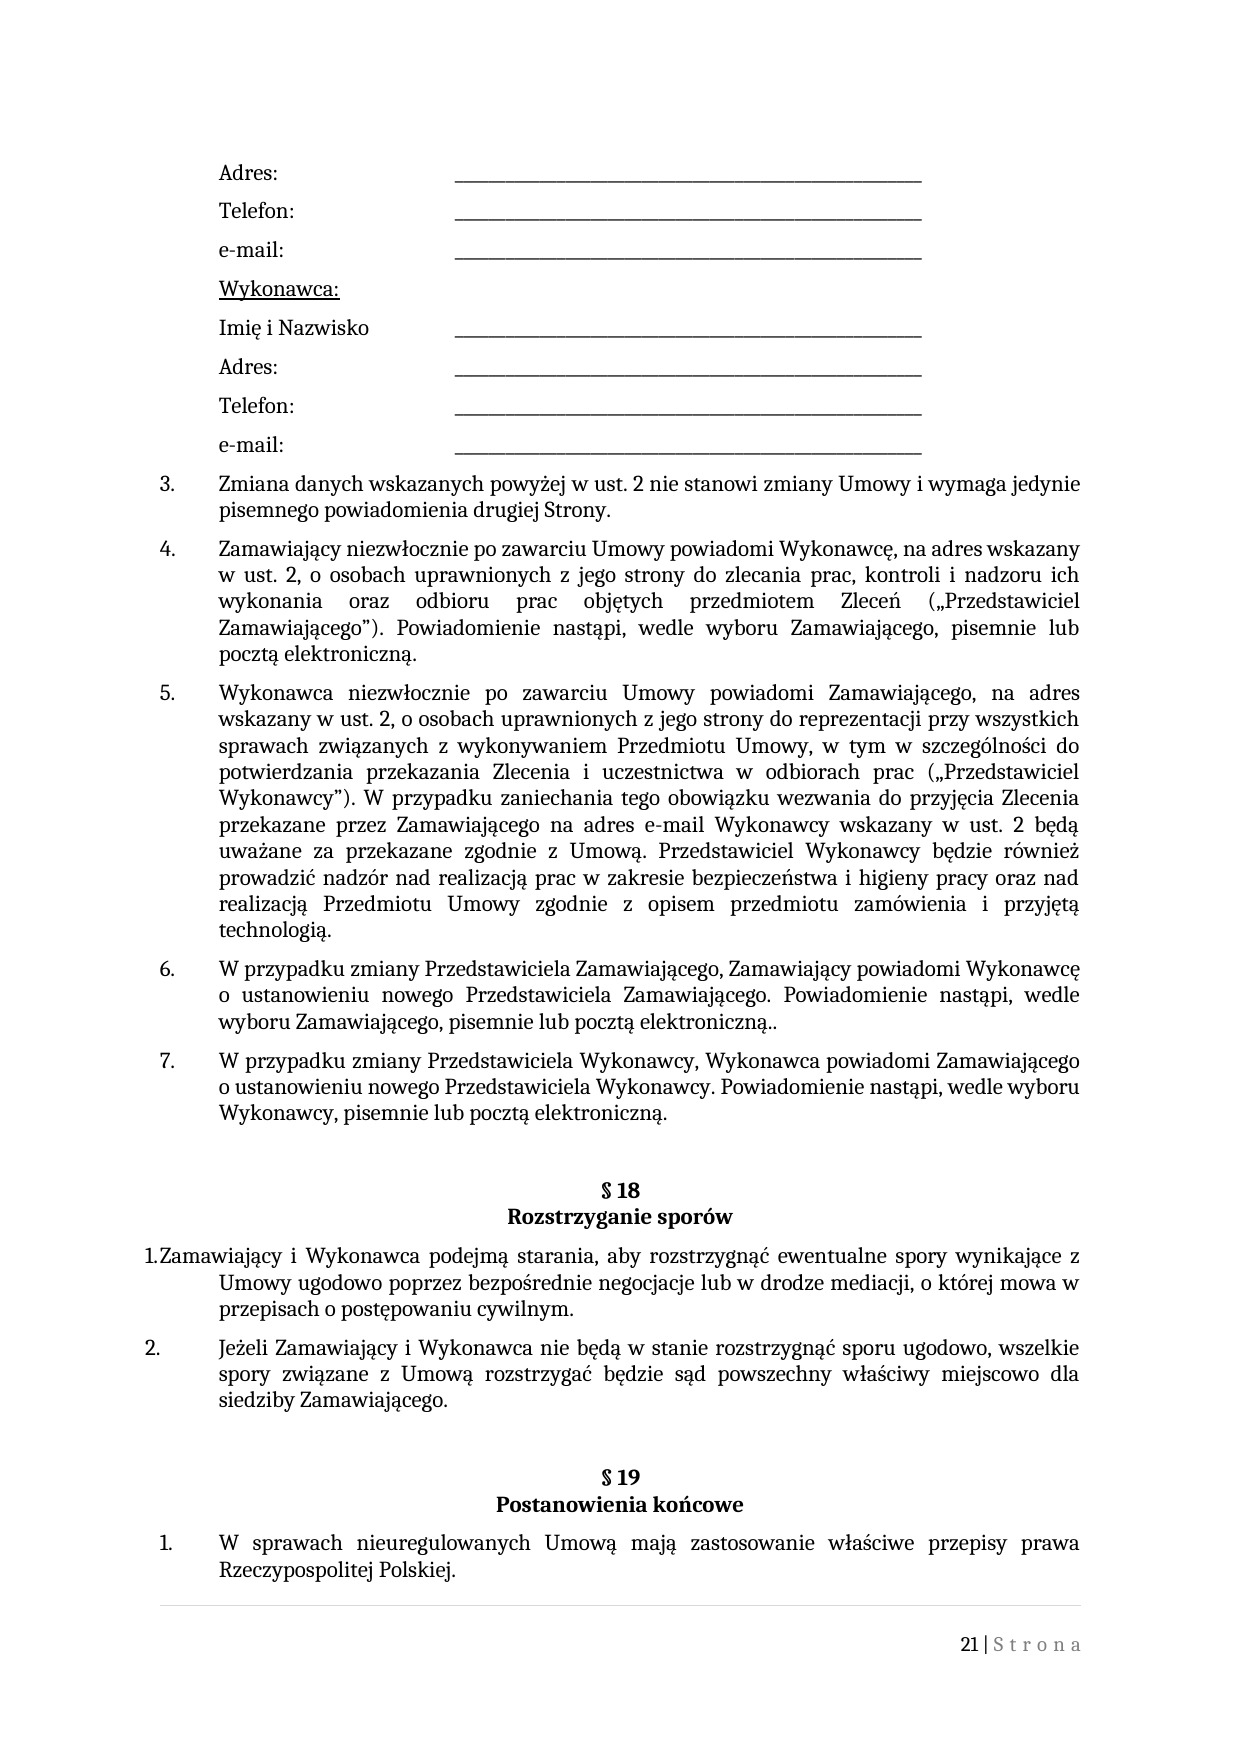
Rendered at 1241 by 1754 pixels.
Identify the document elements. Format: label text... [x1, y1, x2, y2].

text § 19 Postanowienia końcowe [159, 1465, 1081, 1518]
text § 18 Rozstrzyganie sporów [159, 1178, 1081, 1231]
text Telefon: _______________________________________________________ [218, 393, 1081, 419]
text Telefon: _______________________________________________________ [218, 198, 1081, 225]
text e-mail: _______________________________________________________ [218, 431, 1081, 458]
text e-mail: _______________________________________________________ [218, 237, 1081, 263]
list W przypadku zmiany Przedstawiciela Wykonawcy, Wykonawca powiadomi Zamawiającego o ustanowieniu nowego Przedstawiciela Wykonawcy. Powiadomienie nastąpi, wedle wyboru Wykonawcy, pisemnie lub pocztą elektroniczną. [159, 1047, 1081, 1126]
list Zmiana danych wskazanych powyżej w ust. 2 nie stanowi zmiany Umowy i wymaga jedynie pisemnego powiadomienia drugiej Strony. [159, 470, 1081, 523]
list Jeżeli Zamawiający i Wykonawca nie będą w stanie rozstrzygnąć sporu ugodowo, wszelkie spory związane z Umową rozstrzygać będzie sąd powszechny właściwy miejscowo dla siedziby Zamawiającego. [145, 1334, 1081, 1414]
text Imię i Nazwisko _______________________________________________________ [218, 315, 1081, 341]
list W przypadku zmiany Przedstawiciela Zamawiającego, Zamawiający powiadomi Wykonawcę o ustanowieniu nowego Przedstawiciela Zamawiającego. Powiadomienie nastąpi, wedle wyboru Zamawiającego, pisemnie lub pocztą elektroniczną.. [159, 956, 1081, 1035]
text Adres: _______________________________________________________ [218, 354, 1081, 380]
list Zamawiający niezwłocznie po zawarciu Umowy powiadomi Wykonawcę, na adres wskazany w ust. 2, o osobach uprawnionych z jego strony do zlecania prac, kontroli i nadzoru ich wykonania oraz odbioru prac objętych przedmiotem Zleceń („Przedstawiciel Zamawiającego”). Powiadomienie nastąpi, wedle wyboru Zamawiającego, pisemnie lub pocztą elektroniczną. [159, 536, 1081, 667]
list Wykonawca niezwłocznie po zawarciu Umowy powiadomi Zamawiającego, na adres wskazany w ust. 2, o osobach uprawnionych z jego strony do reprezentacji przy wszystkich sprawach związanych z wykonywaniem Przedmiotu Umowy, w tym w szczególności do potwierdzania przekazania Zlecenia i uczestnictwa w odbiorach prac („Przedstawiciel Wykonawcy”). W przypadku zaniechania tego obowiązku wezwania do przyjęcia Zlecenia przekazane przez Zamawiającego na adres e-mail Wykonawcy wskazany w ust. 2 będą uważane za przekazane zgodnie z Umową. Przedstawiciel Wykonawcy będzie również prowadzić nadzór nad realizacją prac w zakresie bezpieczeństwa i higieny pracy oraz nad realizacją Przedmiotu Umowy zgodnie z opisem przedmiotu zamówienia i przyjętą technologią. [159, 680, 1081, 943]
list Zamawiający i Wykonawca podejmą starania, aby rozstrzygnąć ewentualne spory wynikające z Umowy ugodowo poprzez bezpośrednie negocjacje lub w drodze mediacji, o której mowa w przepisach o postępowaniu cywilnym. [145, 1243, 1081, 1322]
text Adres: _______________________________________________________ [218, 159, 1081, 186]
text Wykonawca: [218, 276, 1081, 302]
list W sprawach nieuregulowanych Umową mają zastosowanie właściwe przepisy prawa Rzeczypospolitej Polskiej. [159, 1530, 1081, 1583]
